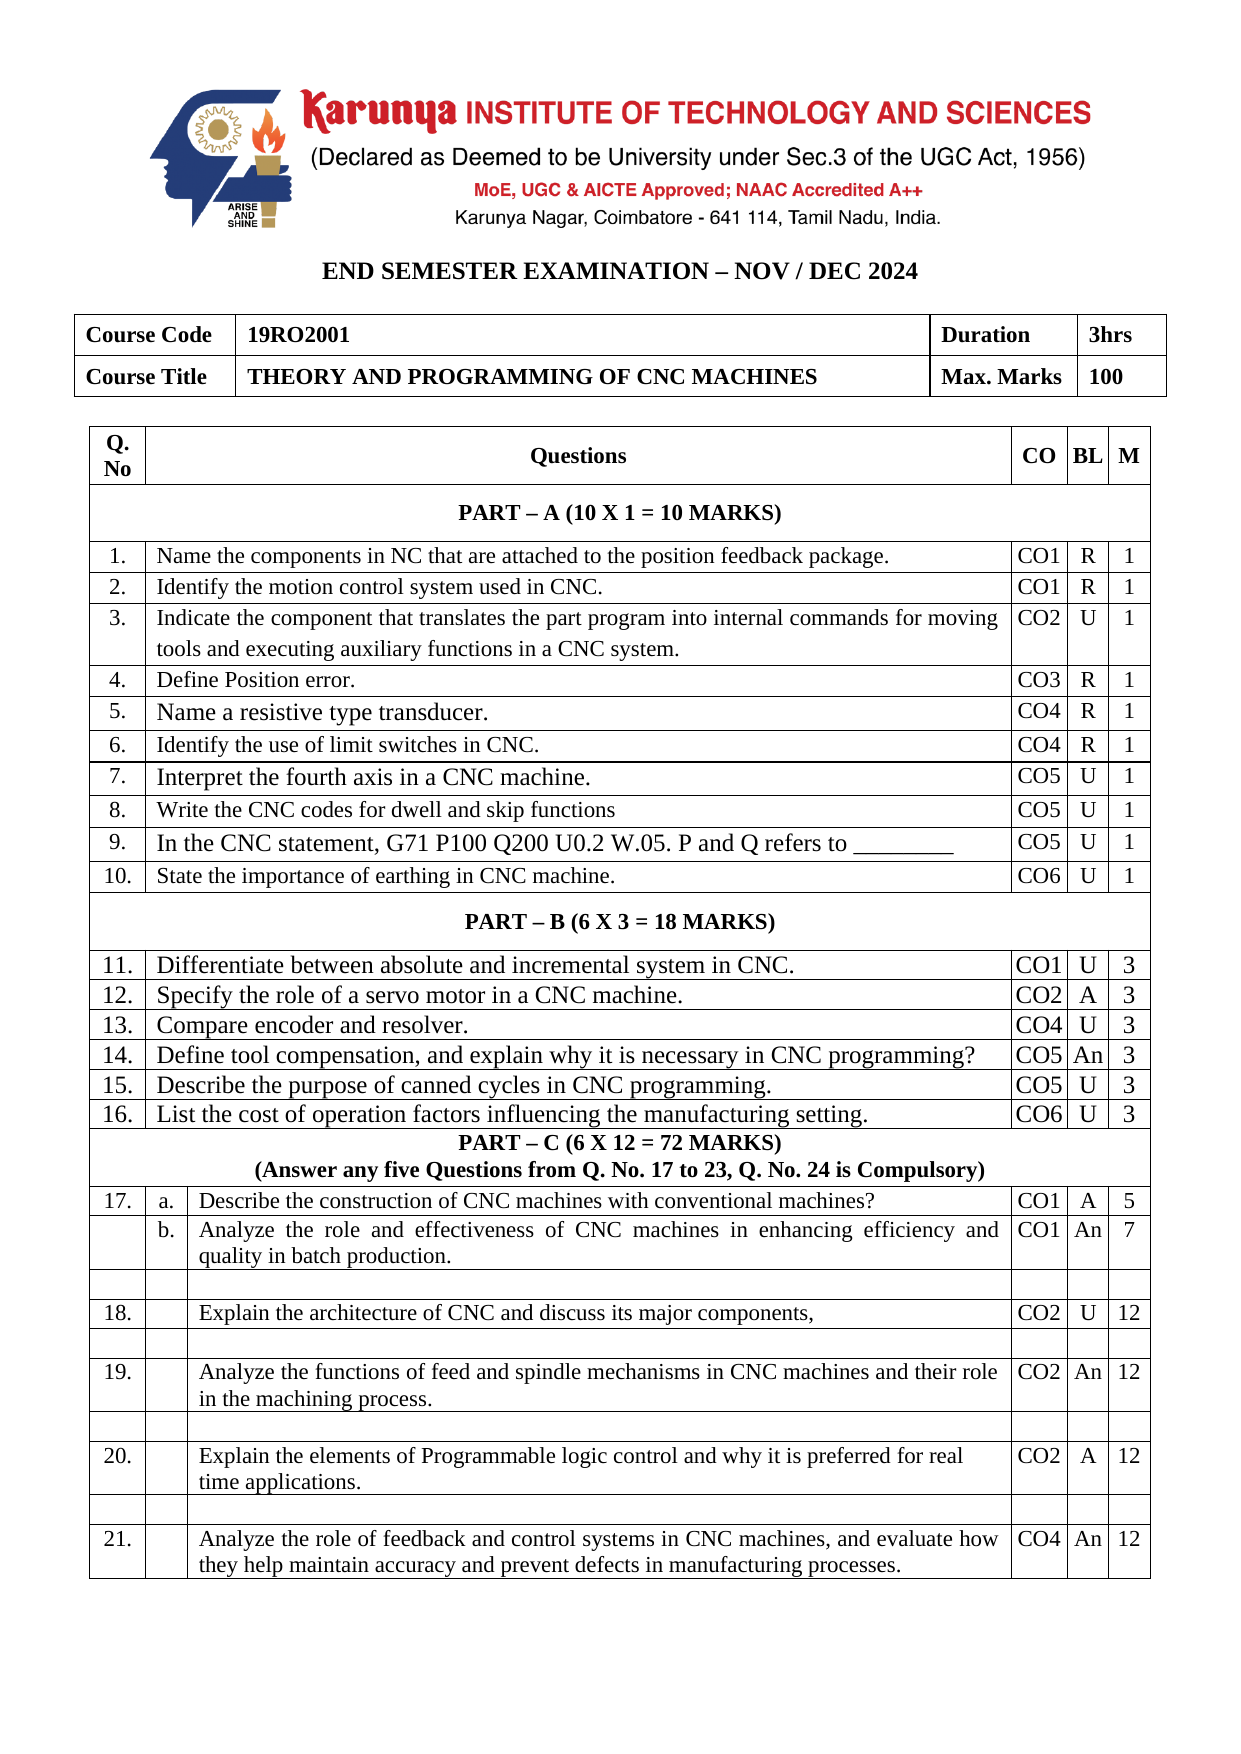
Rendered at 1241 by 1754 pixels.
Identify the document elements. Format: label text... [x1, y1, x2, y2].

table_cell Analyze the role of feedback and control systems in CNC machines, and evaluate how they help maintain accuracy and prevent defects in manufacturing processes. [188, 1525, 1011, 1578]
table_cell CO5 [1012, 1040, 1067, 1069]
table_cell Write the CNC codes for dwell and skip functions [146, 796, 1011, 827]
table_cell CO2 [1012, 980, 1067, 1009]
table_cell a. [146, 1187, 187, 1215]
table_cell [1109, 1495, 1150, 1524]
table_cell 100 [1078, 356, 1166, 396]
text END SEMESTER EXAMINATION – NOV / DEC 2024 [90, 256, 1150, 285]
table_header CO [1012, 427, 1067, 483]
table_cell In the CNC statement, G71 P100 Q200 U0.2 W.05. P and Q refers to ________ [146, 828, 1011, 861]
table_cell 12 [1109, 1359, 1150, 1411]
table_cell Course Title [75, 356, 235, 396]
table_cell [1012, 1412, 1067, 1441]
table_cell 6. [90, 731, 145, 761]
table_cell 12 [1109, 1300, 1150, 1328]
table_cell [1068, 1412, 1108, 1441]
table_cell [146, 1270, 187, 1298]
table_cell THEORY AND PROGRAMMING OF CNC MACHINES [236, 356, 929, 396]
table_cell CO1 [1012, 542, 1067, 572]
table_cell [146, 1525, 187, 1578]
table_cell Compare encoder and resolver. [146, 1010, 1011, 1039]
table_cell Define Position error. [146, 666, 1011, 696]
table_cell CO4 [1012, 731, 1067, 761]
table_cell [146, 1412, 187, 1441]
table_cell 19. [90, 1359, 145, 1411]
table_cell [1068, 1495, 1108, 1524]
table_header Course Code [75, 315, 235, 355]
table_cell 1 [1109, 542, 1150, 572]
table_cell [1068, 1270, 1108, 1298]
table_cell 3 [1109, 1010, 1150, 1039]
table_cell CO4 [1012, 1010, 1067, 1039]
table_cell CO6 [1012, 862, 1067, 892]
table_cell CO2 [1012, 604, 1067, 665]
table_cell 1 [1109, 828, 1150, 861]
table_cell U [1068, 951, 1108, 979]
table_cell 5. [90, 697, 145, 730]
table_cell An [1068, 1525, 1108, 1578]
table_cell Explain the elements of Programmable logic control and why it is preferred for real time applications. [188, 1442, 1011, 1494]
table_cell 5 [1109, 1187, 1150, 1215]
table_cell 1 [1109, 731, 1150, 761]
table_cell CO1 [1012, 951, 1067, 979]
table_cell CO2 [1012, 1442, 1067, 1494]
table_cell Analyze the functions of feed and spindle mechanisms in CNC machines and their role in the machining process. [188, 1359, 1011, 1411]
table_cell 2. [90, 573, 145, 603]
table_cell [1109, 1412, 1150, 1441]
picture [149, 89, 1091, 228]
table_cell Describe the purpose of canned cycles in CNC programming. [146, 1070, 1011, 1098]
table_cell 11. [90, 951, 145, 979]
table_cell CO5 [1012, 828, 1067, 861]
table_cell CO3 [1012, 666, 1067, 696]
table_cell 7 [1109, 1216, 1150, 1269]
table_cell CO5 [1012, 1070, 1067, 1098]
table_cell R [1068, 666, 1108, 696]
table_cell [188, 1495, 1011, 1524]
table_cell U [1068, 796, 1108, 827]
table_cell Analyze the role and effectiveness of CNC machines in enhancing efficiency and quality in batch production. [188, 1216, 1011, 1269]
table_cell U [1068, 1010, 1108, 1039]
table_cell CO1 [1012, 1187, 1067, 1215]
table_header 3hrs [1078, 315, 1166, 355]
table_cell 18. [90, 1300, 145, 1328]
table_cell 21. [90, 1525, 145, 1578]
table_header Duration [931, 315, 1077, 355]
table_cell U [1068, 1070, 1108, 1098]
table_cell 1. [90, 542, 145, 572]
table_cell [146, 1359, 187, 1411]
table_cell [1012, 1270, 1067, 1298]
table_cell CO1 [1012, 573, 1067, 603]
table_cell Differentiate between absolute and incremental system in CNC. [146, 951, 1011, 979]
table_cell CO6 [1012, 1100, 1067, 1128]
table_cell CO4 [1012, 1525, 1067, 1578]
table_cell Name the components in NC that are attached to the position feedback package. [146, 542, 1011, 572]
table_header Q. No [90, 427, 145, 483]
table_cell 3 [1109, 1100, 1150, 1128]
table_cell An [1068, 1040, 1108, 1069]
table_cell Explain the architecture of CNC and discuss its major components, [188, 1300, 1011, 1328]
table_cell CO5 [1012, 763, 1067, 795]
table_cell Interpret the fourth axis in a CNC machine. [146, 763, 1011, 795]
table_cell A [1068, 980, 1108, 1009]
table_cell 13. [90, 1010, 145, 1039]
table_cell U [1068, 763, 1108, 795]
table_cell Define tool compensation, and explain why it is necessary in CNC programming? [146, 1040, 1011, 1069]
table_cell 8. [90, 796, 145, 827]
table_cell 15. [90, 1070, 145, 1098]
table_cell 1 [1109, 862, 1150, 892]
table_cell An [1068, 1216, 1108, 1269]
table_header M [1109, 427, 1150, 483]
table_cell [90, 1329, 145, 1357]
table_cell 3. [90, 604, 145, 665]
table_cell 1 [1109, 796, 1150, 827]
table_cell 1 [1109, 604, 1150, 665]
table_cell CO1 [1012, 1216, 1067, 1269]
table_cell An [1068, 1359, 1108, 1411]
table_cell Identify the use of limit switches in CNC. [146, 731, 1011, 761]
table_cell 4. [90, 666, 145, 696]
table_header Questions [146, 427, 1011, 483]
table_cell U [1068, 862, 1108, 892]
table_cell U [1068, 1300, 1108, 1328]
table_cell [90, 1216, 145, 1269]
table_cell b. [146, 1216, 187, 1269]
table_header 19RO2001 [236, 315, 929, 355]
table_cell [146, 1329, 187, 1357]
table_cell [90, 1412, 145, 1441]
table_cell 7. [90, 763, 145, 795]
table_cell PART – B (6 X 3 = 18 MARKS) [90, 893, 1150, 949]
table_cell 3 [1109, 951, 1150, 979]
table_cell 3 [1109, 980, 1150, 1009]
table_cell R [1068, 573, 1108, 603]
table_cell R [1068, 697, 1108, 730]
table_cell [90, 1495, 145, 1524]
table_cell [1109, 1329, 1150, 1357]
table_cell [1109, 1270, 1150, 1298]
table_cell U [1068, 1100, 1108, 1128]
table_cell CO4 [1012, 697, 1067, 730]
table_cell 1 [1109, 697, 1150, 730]
table_cell R [1068, 731, 1108, 761]
table_cell [188, 1270, 1011, 1298]
table_cell PART – C (6 X 12 = 72 MARKS) (Answer any five Questions from Q. No. 17 to 23, Q. No. 24 is Compulsory) [90, 1129, 1150, 1186]
table_cell List the cost of operation factors influencing the manufacturing setting. [146, 1100, 1011, 1128]
table_cell [90, 1270, 145, 1298]
table_cell [1012, 1329, 1067, 1357]
table_cell CO2 [1012, 1359, 1067, 1411]
table_cell 1 [1109, 666, 1150, 696]
table_cell CO5 [1012, 796, 1067, 827]
table_cell U [1068, 604, 1108, 665]
table_cell [146, 1442, 187, 1494]
table_cell [1012, 1495, 1067, 1524]
table_cell R [1068, 542, 1108, 572]
table_cell A [1068, 1442, 1108, 1494]
table_cell [1068, 1329, 1108, 1357]
table_cell Max. Marks [931, 356, 1077, 396]
table_cell 1 [1109, 573, 1150, 603]
table_cell CO2 [1012, 1300, 1067, 1328]
table_cell Describe the construction of CNC machines with conventional machines? [188, 1187, 1011, 1215]
table_cell 9. [90, 828, 145, 861]
table_cell [146, 1495, 187, 1524]
table_cell [188, 1412, 1011, 1441]
table_cell 14. [90, 1040, 145, 1069]
table_cell 3 [1109, 1040, 1150, 1069]
table_cell [146, 1300, 187, 1328]
table_cell A [1068, 1187, 1108, 1215]
table_cell [188, 1329, 1011, 1357]
table_cell 12. [90, 980, 145, 1009]
table_cell U [1068, 828, 1108, 861]
table_cell 20. [90, 1442, 145, 1494]
table_cell 10. [90, 862, 145, 892]
table_cell PART – A (10 X 1 = 10 MARKS) [90, 485, 1150, 541]
table_cell 17. [90, 1187, 145, 1215]
table_header BL [1068, 427, 1108, 483]
table_cell 12 [1109, 1442, 1150, 1494]
table_cell Specify the role of a servo motor in a CNC machine. [146, 980, 1011, 1009]
table_cell Indicate the component that translates the part program into internal commands for moving tools and executing auxiliary functions in a CNC system. [146, 604, 1011, 665]
table_cell 3 [1109, 1070, 1150, 1098]
table_cell 1 [1109, 763, 1150, 795]
table_cell Name a resistive type transducer. [146, 697, 1011, 730]
table_cell Identify the motion control system used in CNC. [146, 573, 1011, 603]
table_cell 12 [1109, 1525, 1150, 1578]
table_cell 16. [90, 1100, 145, 1128]
table_cell State the importance of earthing in CNC machine. [146, 862, 1011, 892]
